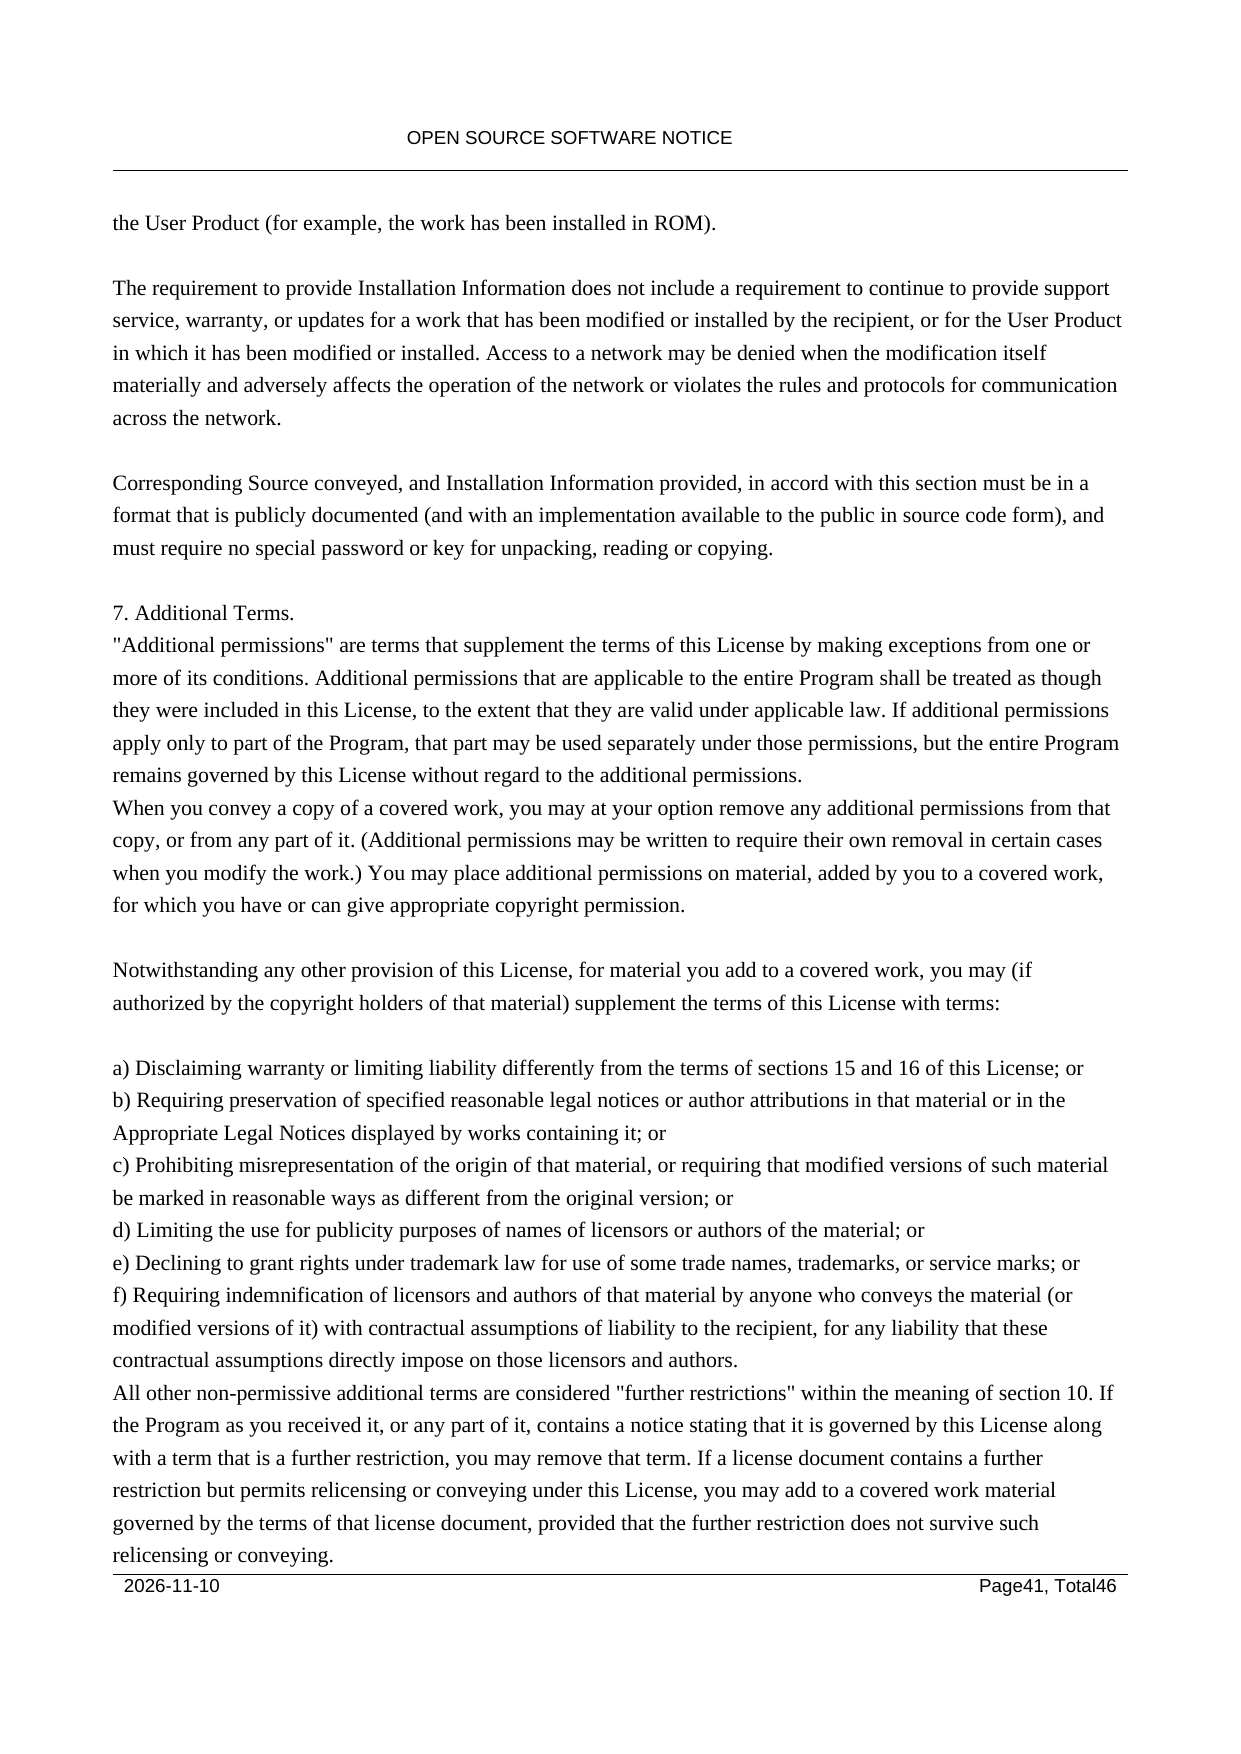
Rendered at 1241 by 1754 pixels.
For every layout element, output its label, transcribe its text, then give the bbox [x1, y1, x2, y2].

text c) Prohibiting misrepresentation of the origin of that material, or requiring that modified versions of such material be marked in reasonable ways as different from the original version; or [112, 1149, 1128, 1214]
text b) Requiring preservation of specified reasonable legal notices or author attributions in that material or in the Appropriate Legal Notices displayed by works containing it; or [112, 1084, 1128, 1149]
text Corresponding Source conveyed, and Installation Information provided, in accord with this section must be in a format that is publicly documented (and with an implementation available to the public in source code form), and must require no special password or key for unpacking, reading or copying. [112, 466, 1128, 564]
text f) Requiring indemnification of licensors and authors of that material by anyone who conveys the material (or modified versions of it) with contractual assumptions of liability to the recipient, for any liability that these contractual assumptions directly impose on those licensors and authors. [112, 1279, 1128, 1376]
text "Additional permissions" are terms that supplement the terms of this License by making exceptions from one or more of its conditions. Additional permissions that are applicable to the entire Program shall be treated as though they were included in this License, to the extent that they are valid under applicable law. If additional permissions apply only to part of the Program, that part may be used separately under those permissions, but the entire Program remains governed by this License without regard to the additional permissions. [112, 629, 1128, 791]
text a) Disclaiming warranty or limiting liability differently from the terms of sections 15 and 16 of this License; or [112, 1051, 1128, 1084]
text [112, 206, 1128, 239]
text e) Declining to grant rights under trademark law for use of some trade names, trademarks, or service marks; or [112, 1246, 1128, 1279]
text The requirement to provide Installation Information does not include a requirement to continue to provide support service, warranty, or updates for a work that has been modified or installed by the recipient, or for the User Product in which it has been modified or installed. Access to a network may be denied when the modification itself materially and adversely affects the operation of the network or violates the rules and protocols for communication across the network. [112, 271, 1128, 434]
text d) Limiting the use for publicity purposes of names of licensors or authors of the material; or [112, 1214, 1128, 1246]
text All other non-permissive additional terms are considered "further restrictions" within the meaning of section 10. If the Program as you received it, or any part of it, contains a notice stating that it is governed by this License along with a term that is a further restriction, you may remove that term. If a license document contains a further restriction but permits relicensing or conveying under this License, you may add to a covered work material governed by the terms of that license document, provided that the further restriction does not survive such relicensing or conveying. [112, 1376, 1128, 1571]
text Notwithstanding any other provision of this License, for material you add to a covered work, you may (if authorized by the copyright holders of that material) supplement the terms of this License with terms: [112, 954, 1128, 1019]
text 7. Additional Terms. [112, 596, 1128, 629]
text When you convey a copy of a covered work, you may at your option remove any additional permissions from that copy, or from any part of it. (Additional permissions may be written to require their own removal in certain cases when you modify the work.) You may place additional permissions on material, added by you to a covered work, for which you have or can give appropriate copyright permission. [112, 791, 1128, 921]
